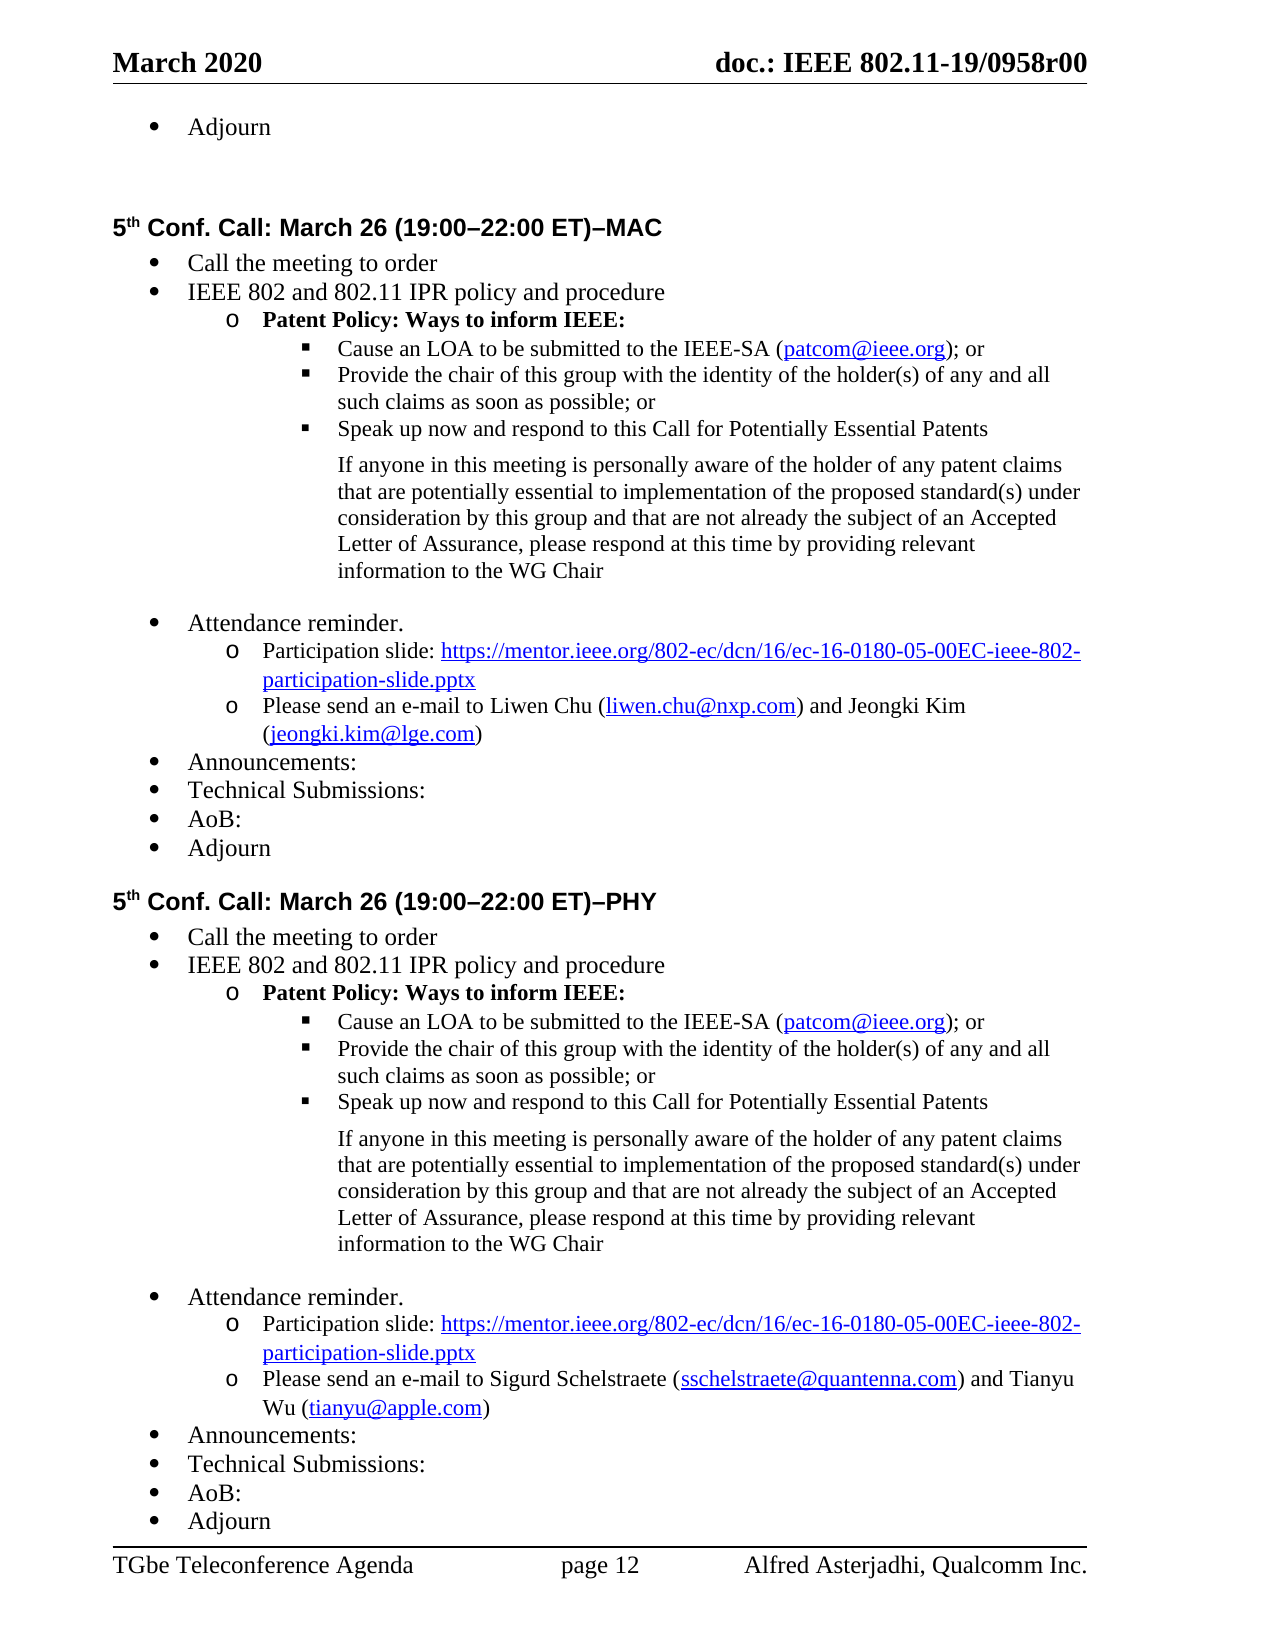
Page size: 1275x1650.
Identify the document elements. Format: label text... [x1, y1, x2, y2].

list Adjourn [150, 112, 1087, 141]
subtitle 5th Conf. Call: March 26 (19:00–22:00 ET)–PHY [112, 887, 1087, 916]
list Please send an e-mail to Liwen Chu (liwen.chu@nxp.com) and Jeongki Kim (jeongki.kim@lge.com) [225, 692, 1087, 747]
list Attendance reminder. [150, 608, 1087, 637]
subtitle 5th Conf. Call: March 26 (19:00–22:00 ET)–MAC [112, 213, 1087, 242]
list Attendance reminder. [150, 1282, 1087, 1310]
list Participation slide: https://mentor.ieee.org/802-ec/dcn/16/ec-16-0180-05-00EC-ieee-802-participation-slide.pptx [225, 1310, 1087, 1366]
list AoB: [150, 1478, 1087, 1506]
list IEEE 802 and 802.11 IPR policy and procedure [150, 951, 1087, 979]
list Provide the chair of this group with the identity of the holder(s) of any and all such claims as soon as possible; or [300, 1035, 1087, 1088]
list Call the meeting to order [150, 922, 1087, 951]
list Cause an LOA to be submitted to the IEEE-SA (patcom@ieee.org); or [300, 1008, 1087, 1035]
list Technical Submissions: [150, 776, 1087, 804]
list IEEE 802 and 802.11 IPR policy and procedure [150, 277, 1087, 306]
list Announcements: [150, 747, 1087, 776]
list Technical Submissions: [150, 1449, 1087, 1478]
list Provide the chair of this group with the identity of the holder(s) of any and all such claims as soon as possible; or [300, 362, 1087, 415]
list Adjourn [150, 1506, 1087, 1535]
list Speak up now and respond to this Call for Potentially Essential Patents [300, 415, 1087, 441]
list AoB: [150, 804, 1087, 833]
list Cause an LOA to be submitted to the IEEE-SA (patcom@ieee.org); or [300, 335, 1087, 362]
list Please send an e-mail to Sigurd Schelstraete (sschelstraete@quantenna.com) and Tianyu Wu (tianyu@apple.com) [225, 1366, 1087, 1420]
list Speak up now and respond to this Call for Potentially Essential Patents [300, 1088, 1087, 1114]
list Announcements: [150, 1420, 1087, 1449]
list Call the meeting to order [150, 248, 1087, 277]
list Patent Policy: Ways to inform IEEE: [225, 306, 1087, 335]
list Patent Policy: Ways to inform IEEE: [225, 979, 1087, 1008]
list Participation slide: https://mentor.ieee.org/802-ec/dcn/16/ec-16-0180-05-00EC-ieee-802-participation-slide.pptx [225, 637, 1087, 692]
list Adjourn [150, 833, 1087, 862]
